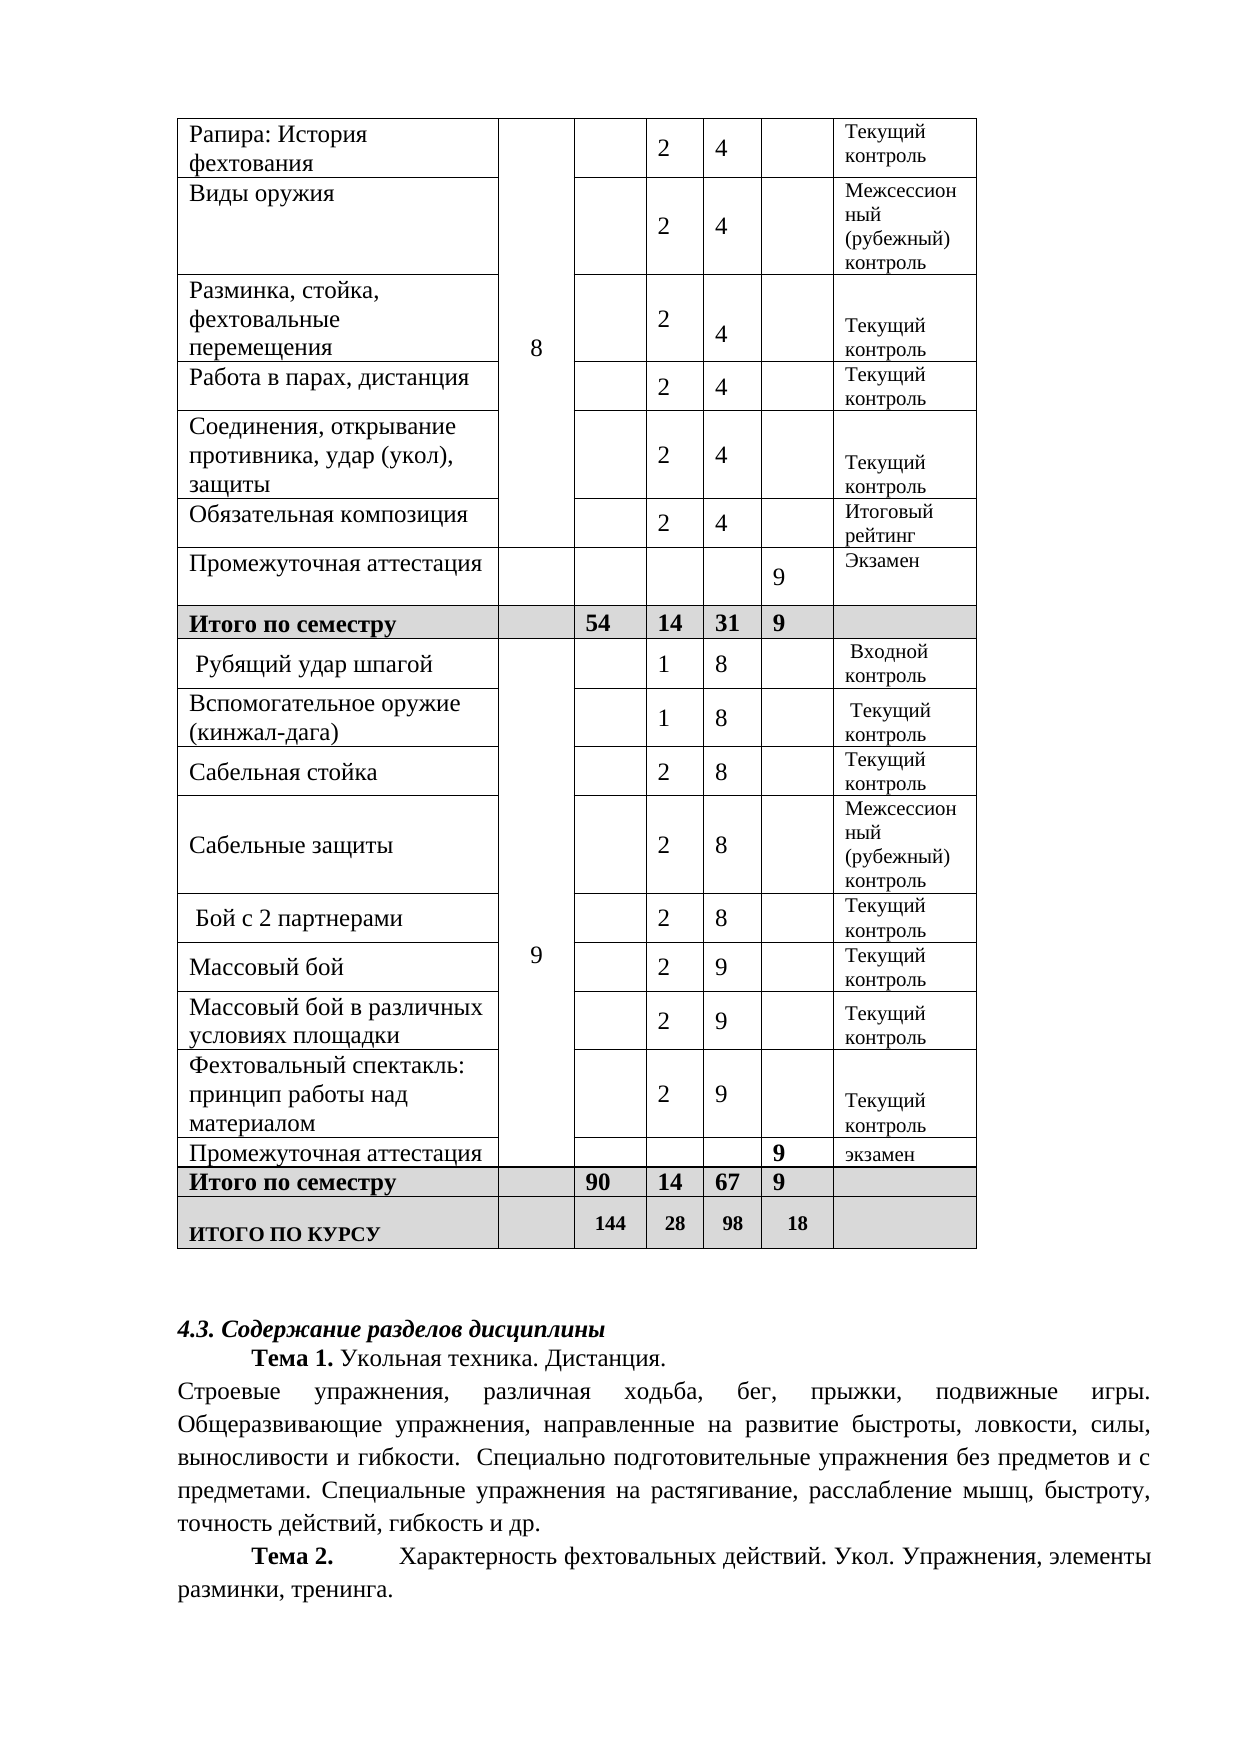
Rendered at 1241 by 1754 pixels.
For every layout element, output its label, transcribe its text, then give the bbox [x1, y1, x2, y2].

table_cell Текущий контроль [834, 992, 976, 1049]
table_cell Текущий контроль [834, 1050, 976, 1137]
table_cell [575, 119, 646, 177]
table_cell [575, 689, 646, 746]
table_cell Виды оружия [178, 178, 498, 274]
table_cell [575, 1138, 646, 1166]
table_cell [575, 992, 646, 1049]
table_cell [762, 1050, 833, 1137]
table_cell Фехтовальный спектакль: принцип работы над материалом [178, 1050, 498, 1137]
table_cell Итоговый рейтинг [834, 499, 976, 547]
table_cell Разминка, стойка, фехтовальные перемещения [178, 275, 498, 361]
table_cell 9 [499, 639, 574, 1166]
table_cell 8 [704, 689, 761, 746]
text 4.3. Содержание разделов дисциплины [177, 1314, 1152, 1343]
table_cell Входной контроль [834, 639, 976, 687]
table_cell 98 [704, 1197, 761, 1248]
table_cell Соединения, открывание противника, удар (укол), защиты [178, 411, 498, 498]
table_cell 2 [647, 943, 703, 991]
table_cell [762, 119, 833, 177]
table_cell 4 [704, 178, 761, 274]
table_cell [762, 639, 833, 687]
table_cell 8 [704, 747, 761, 795]
table_cell [575, 747, 646, 795]
table_cell 2 [647, 362, 703, 410]
table_cell 8 [704, 639, 761, 687]
table_cell 9 [762, 1138, 833, 1166]
table_cell [704, 548, 761, 605]
table_cell ИТОГО ПО КУРСУ [178, 1197, 498, 1248]
table_cell [575, 499, 646, 547]
table_cell 144 [575, 1197, 646, 1248]
table_cell 2 [647, 411, 703, 498]
table_cell [499, 548, 574, 605]
table_cell [762, 992, 833, 1049]
table_cell [575, 639, 646, 687]
table_cell [762, 499, 833, 547]
table_cell Массовый бой [178, 943, 498, 991]
table_cell Сабельные защиты [178, 796, 498, 892]
table_cell [762, 943, 833, 991]
table_cell 9 [704, 1050, 761, 1137]
table_cell Итого по семестру [178, 606, 498, 638]
table_cell 2 [647, 796, 703, 892]
table_cell 4 [704, 119, 761, 177]
table_cell экзамен [834, 1138, 976, 1166]
table_cell 2 [647, 499, 703, 547]
table_cell 54 [575, 606, 646, 638]
table_cell 2 [647, 992, 703, 1049]
table_cell Текущий контроль [834, 689, 976, 746]
table_cell 1 [647, 639, 703, 687]
table_cell Итого по семестру [178, 1168, 498, 1196]
table_cell [834, 1197, 976, 1248]
table_cell [762, 304, 833, 361]
table_cell Экзамен [834, 548, 976, 605]
table_cell Межсессионный (рубежный) контроль [834, 796, 976, 892]
table_cell 9 [704, 943, 761, 991]
table_cell Промежуточная аттестация [178, 548, 498, 605]
table_cell 2 [647, 275, 703, 361]
table_cell [575, 275, 646, 361]
table_cell [575, 943, 646, 991]
table_cell [499, 606, 574, 638]
table_cell [762, 747, 833, 795]
table_cell Текущий контроль [834, 362, 976, 410]
table_cell 8 [704, 796, 761, 892]
table_cell [575, 548, 646, 605]
table_cell Массовый бой в различных условиях площадки [178, 992, 498, 1049]
table_cell Текущий контроль [834, 411, 976, 498]
table_cell 4 [704, 411, 761, 498]
table_cell Сабельная стойка [178, 747, 498, 795]
table_cell 28 [647, 1197, 703, 1248]
table_cell [575, 178, 646, 274]
table_cell Рапира: История фехтования [178, 119, 498, 177]
table_cell [762, 689, 833, 746]
table_cell [647, 1138, 703, 1166]
table_cell 9 [704, 992, 761, 1049]
table_cell 2 [647, 1050, 703, 1137]
table_cell [762, 362, 833, 410]
table_cell Текущий контроль [834, 275, 976, 361]
table_cell [575, 796, 646, 892]
table_cell 8 [704, 894, 761, 942]
table_cell 14 [647, 606, 703, 638]
table_cell [704, 275, 761, 304]
table_cell 2 [647, 747, 703, 795]
table_cell 9 [762, 548, 833, 605]
table_cell [647, 548, 703, 605]
table_cell [499, 1168, 574, 1196]
table_cell Работа в парах, дистанция [178, 362, 498, 410]
table_cell Бой с 2 партнерами [178, 894, 498, 942]
text Тема 2. Характерность фехтовальных действий. Укол. Упражнения, элементы разминки, тренинга. [177, 1541, 1152, 1603]
table_cell 90 [575, 1168, 646, 1196]
table_cell 2 [647, 178, 703, 274]
table_cell Межсессионный (рубежный) контроль [834, 178, 976, 274]
table_cell Обязательная композиция [178, 499, 498, 547]
table_cell [575, 411, 646, 498]
table_cell Промежуточная аттестация [178, 1138, 498, 1166]
table_cell Рубящий удар шпагой [178, 639, 498, 687]
text Тема 1. Укольная техника. Дистанция. [177, 1343, 1152, 1372]
table_cell 4 [704, 499, 761, 547]
table_cell [575, 1050, 646, 1137]
table_cell Вспомогательное оружие (кинжал-дага) [178, 689, 498, 746]
table_cell [834, 1168, 976, 1196]
table_cell 18 [762, 1197, 833, 1248]
table_cell Текущий контроль [834, 943, 976, 991]
table_cell [762, 275, 833, 304]
table_cell [575, 894, 646, 942]
table_cell 4 [704, 362, 761, 410]
table_cell 9 [762, 1168, 833, 1196]
table_cell 1 [647, 689, 703, 746]
table_cell [762, 894, 833, 942]
table_cell 2 [647, 119, 703, 177]
table_cell [834, 606, 976, 638]
table_cell [575, 362, 646, 410]
table_cell Текущий контроль [834, 894, 976, 942]
table_cell 67 [704, 1168, 761, 1196]
table_cell Текущий контроль [834, 747, 976, 795]
text Строевые упражнения, различная ходьба, бег, прыжки, подвижные игры. Общеразвивающие упражнения, направленные на развитие быстроты, ловкости, силы, выносливости и гибкости. Специально подготовительные упражнения без предметов и с предметами. Специальные упражнения на растягивание, расслабление мышц, быстроту, точность действий, гибкость и др. [177, 1376, 1152, 1537]
table_cell 9 [762, 606, 833, 638]
table_cell [762, 411, 833, 498]
table_cell Текущий контроль [834, 119, 976, 177]
table_cell [704, 1138, 761, 1166]
table_cell [762, 178, 833, 274]
table_cell 2 [647, 894, 703, 942]
table_cell 31 [704, 606, 761, 638]
table_cell 4 [704, 304, 761, 361]
table_cell [762, 796, 833, 892]
table_cell 14 [647, 1168, 703, 1196]
table_cell [499, 1197, 574, 1248]
